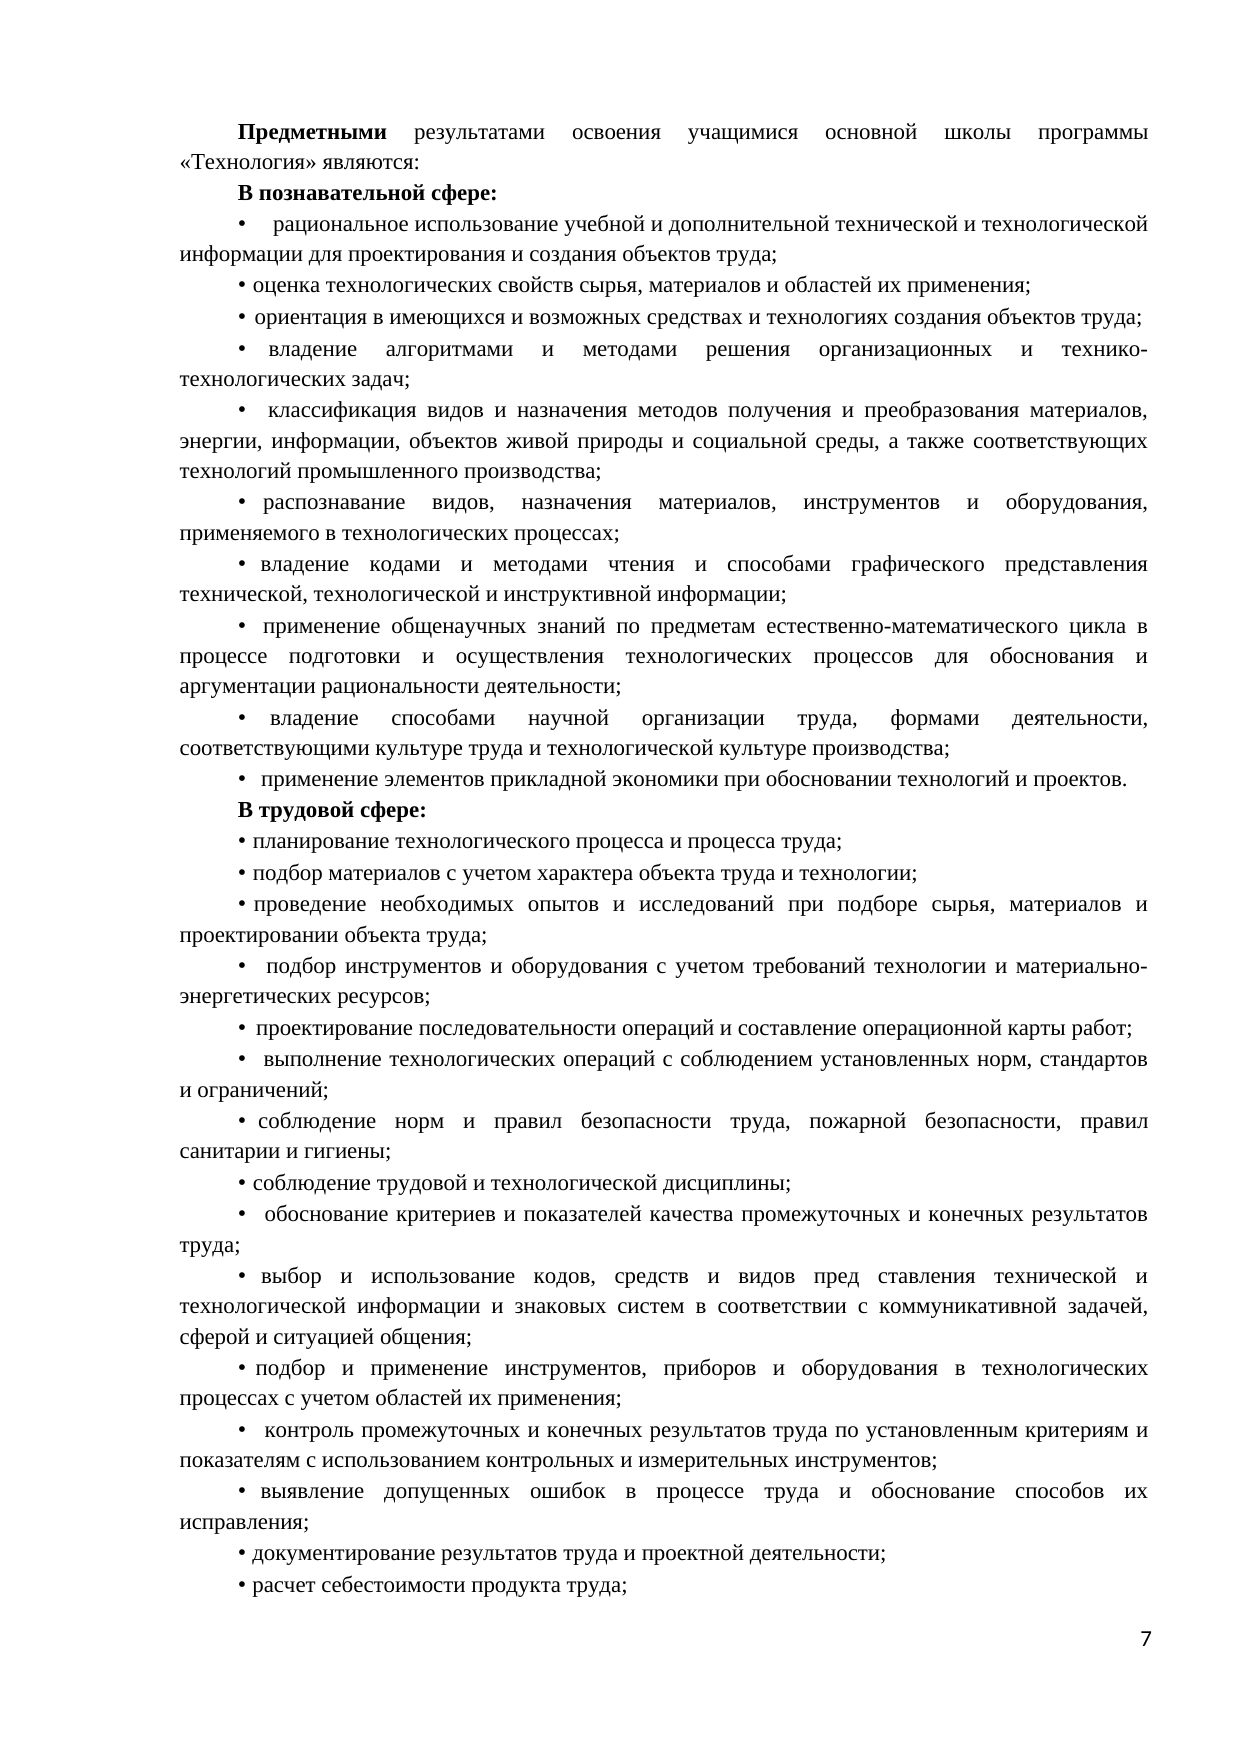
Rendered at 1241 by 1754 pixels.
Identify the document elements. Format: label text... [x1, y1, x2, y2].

text В трудовой сфере: [179, 796, 1152, 822]
list соблюдение трудовой и технологической дисциплины; [179, 1168, 1152, 1195]
list документирование результатов труда и проектной деятельности; [179, 1538, 1152, 1566]
list планирование технологического процесса и процесса труда; [179, 826, 1152, 854]
list владение способами научной организации труда, формами деятельности, соответствующими культуре труда и технологической культуре производства; [179, 702, 1149, 760]
list владение кодами и методами чтения и способами графического представления технической, технологической и инструктивной информации; [179, 549, 1149, 607]
list распознавание видов, назначения материалов, инструментов и оборудования, применяемого в технологических процессах; [179, 487, 1149, 545]
list рациональное использование учебной и дополнительной технической и технологической информации для проектирования и создания объектов труда; [179, 209, 1149, 267]
text В познавательной сфере: [179, 178, 1152, 205]
list владение алгоритмами и методами решения организационных и технико- технологических задач; [179, 334, 1149, 392]
text Предметными результатами освоения учащимися основной школы программы «Технология» являются: [179, 118, 1149, 175]
list выбор и использование кодов, средств и видов пред ставления технической и технологической информации и знаковых систем в соответствии с коммуникативной задачей, сферой и ситуацией общения; [179, 1261, 1149, 1349]
list контроль промежуточных и конечных результатов труда по установленным критериям и показателям с использованием контрольных и измерительных инструментов; [179, 1414, 1149, 1472]
list проведение необходимых опытов и исследований при подборе сырья, материалов и проектировании объекта труда; [179, 889, 1149, 947]
list применение элементов прикладной экономики при обосновании технологий и проектов. [179, 764, 1149, 792]
list обоснование критериев и показателей качества промежуточных и конечных результатов труда; [179, 1199, 1149, 1257]
list оценка технологических свойств сырья, материалов и областей их применения; [179, 270, 1152, 298]
list подбор инструментов и оборудования с учетом требований технологии и материально-энергетических ресурсов; [179, 951, 1149, 1009]
list ориентация в имеющихся и возможных средствах и технологиях создания объектов труда; [179, 302, 1149, 330]
list расчет себестоимости продукта труда; [179, 1569, 1152, 1597]
list выполнение технологических операций с соблюдением установленных норм, стандартов и ограничений; [179, 1044, 1149, 1102]
list выявление допущенных ошибок в процессе труда и обоснование способов их исправления; [179, 1476, 1149, 1534]
list подбор материалов с учетом характера объекта труда и технологии; [179, 858, 1152, 885]
list классификация видов и назначения методов получения и преобразования материалов, энергии, информации, объектов живой природы и социальной среды, а также соответствующих технологий промышленного производства; [179, 395, 1149, 483]
list применение общенаучных знаний по предметам естественно-математического цикла в процессе подготовки и осуществления технологических процессов для обоснования и аргументации рациональности деятельности; [179, 611, 1149, 699]
list проектирование последовательности операций и составление операционной карты работ; [179, 1013, 1149, 1040]
list подбор и применение инструментов, приборов и оборудования в технологических процессах с учетом областей их применения; [179, 1353, 1149, 1411]
list соблюдение норм и правил безопасности труда, пожарной безопасности, правил санитарии и гигиены; [179, 1106, 1149, 1164]
